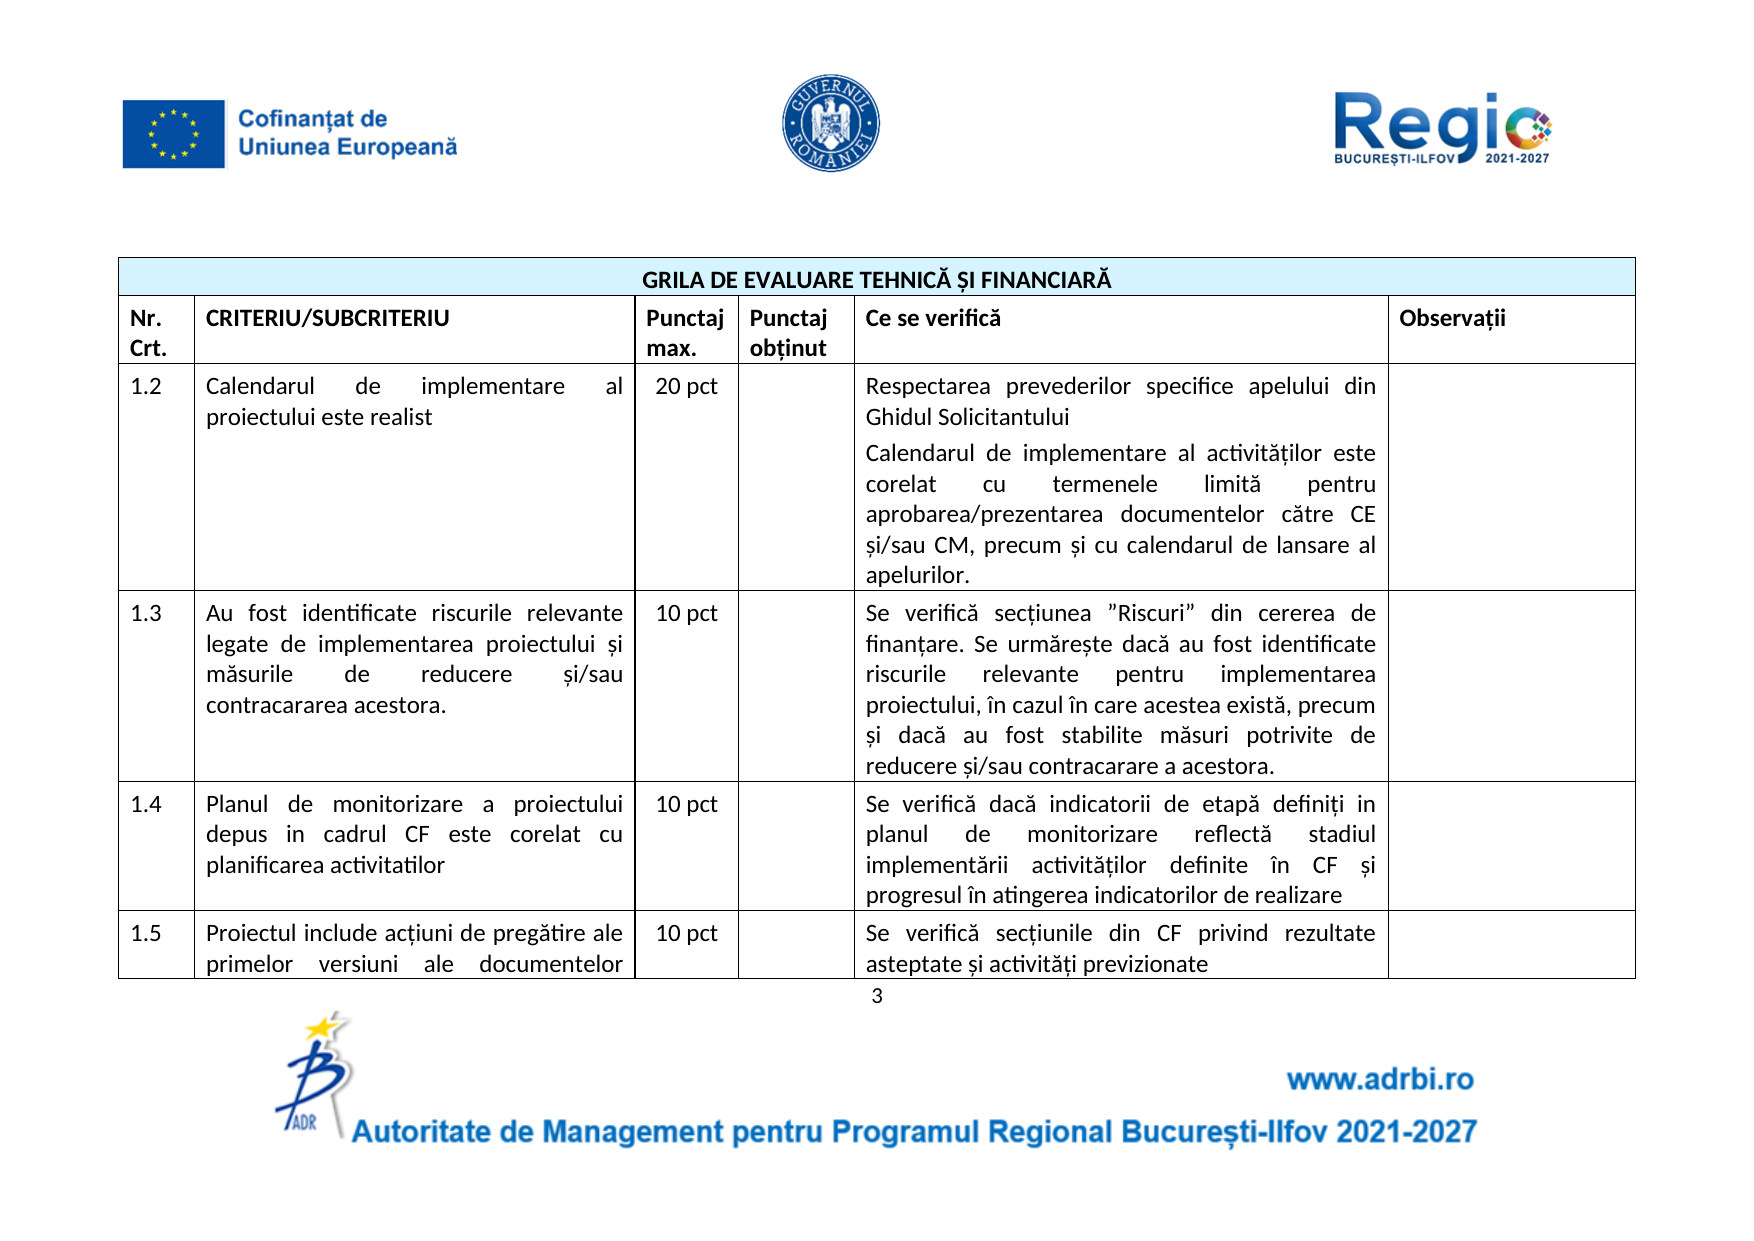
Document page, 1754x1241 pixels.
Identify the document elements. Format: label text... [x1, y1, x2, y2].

table_cell [1389, 782, 1635, 910]
table_cell [739, 591, 854, 781]
table_cell Nr. Crt. [119, 296, 194, 363]
table_cell Se verifică secțiunea ”Riscuri” din cererea de finanțare. Se urmărește dacă au fost identificate riscurile relevante pentru implementarea proiectului, în cazul în care acestea există, precum și dacă au fost stabilite măsuri potrivite de reducere și/sau contracarare a acestora. [855, 591, 1388, 781]
table_cell CRITERIU/SUBCRITERIU [195, 296, 634, 363]
picture [219, 1008, 1535, 1167]
table_cell [1389, 591, 1635, 781]
table_header GRILA DE EVALUARE TEHNICĂ ȘI FINANCIARĂ [119, 258, 1635, 295]
table_cell 10 pct [636, 782, 738, 910]
table_cell [739, 782, 854, 910]
picture [1330, 81, 1555, 173]
table_cell [1389, 364, 1635, 590]
table_cell 1.4 [119, 782, 194, 910]
table_cell 1.2 [119, 364, 194, 590]
table_cell Se verifică secțiunile din CF privind rezultate asteptate și activități previzionate [855, 911, 1388, 978]
table_cell 1.5 [119, 911, 194, 978]
table_cell Au fost identificate riscurile relevante legate de implementarea proiectului și măsurile de reducere și/sau contracararea acestora. [195, 591, 634, 781]
table_cell Se verifică dacă indicatorii de etapă definiți in planul de monitorizare reflectă stadiul implementării activităților definite în CF și progresul în atingerea indicatorilor de realizare [855, 782, 1388, 910]
table_cell Respectarea prevederilor specifice apelului din Ghidul Solicitantului Calendarul de implementare al activităților este corelat cu termenele limită pentru aprobarea/prezentarea documentelor către CE și/sau CM, precum și cu calendarul de lansare al apelurilor. [855, 364, 1388, 590]
table_cell Punctaj max. [636, 296, 738, 363]
table_cell Calendarul de implementare al proiectului este realist [195, 364, 634, 590]
table_cell Ce se verifică [855, 296, 1388, 363]
table_cell Observații [1389, 296, 1635, 363]
table_cell 10 pct [636, 911, 738, 978]
table_cell Planul de monitorizare a proiectului depus in cadrul CF este corelat cu planificarea activitatilor [195, 782, 634, 910]
table_cell 10 pct [636, 591, 738, 781]
table_cell [739, 364, 854, 590]
table_cell [1389, 911, 1635, 978]
table_cell Punctaj obținut [739, 296, 854, 363]
picture [118, 96, 485, 173]
table_cell 1.3 [119, 591, 194, 781]
table_cell [739, 911, 854, 978]
table_cell 20 pct [636, 364, 738, 590]
picture [781, 73, 881, 173]
